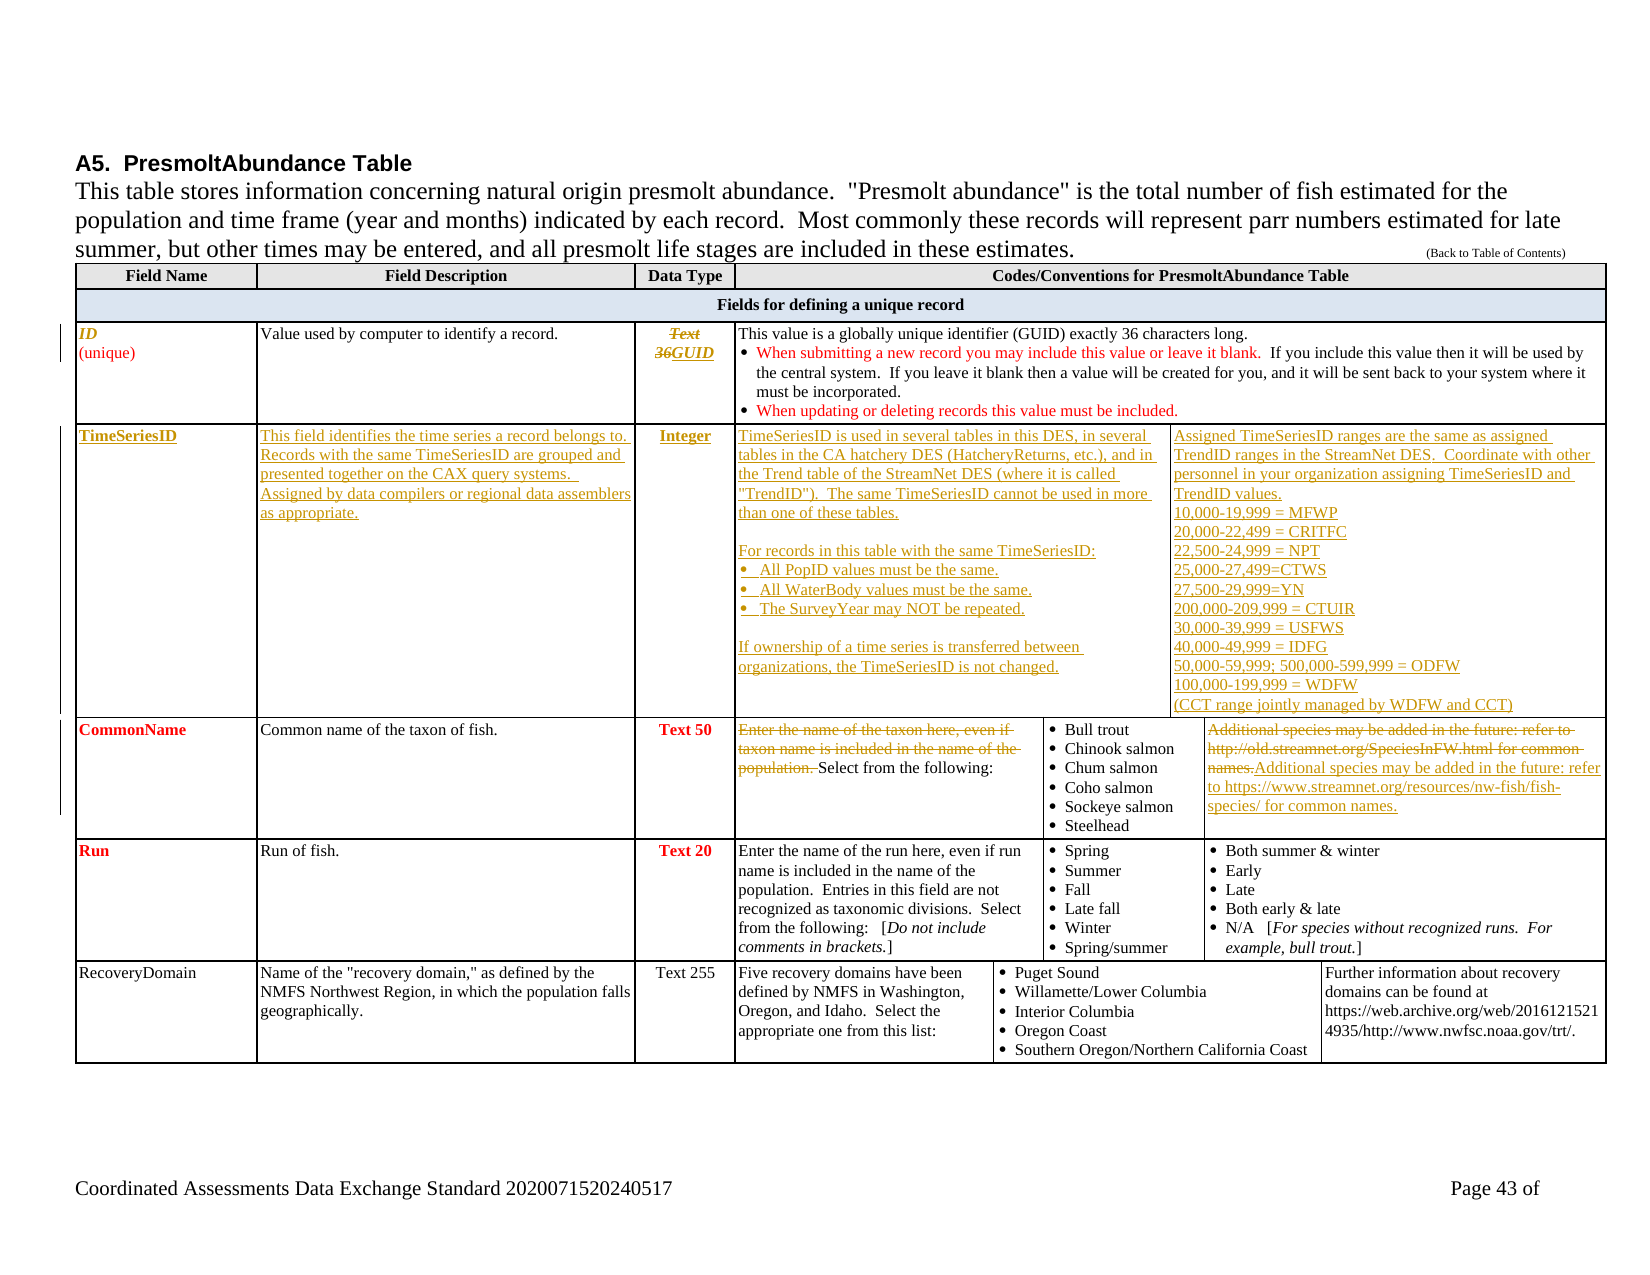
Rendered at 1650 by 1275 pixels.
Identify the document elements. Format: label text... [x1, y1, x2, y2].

table_cell [1171, 425, 1605, 717]
table_header Data Type [636, 264, 734, 288]
table_cell [636, 425, 734, 717]
table_cell Run of fish. [258, 840, 634, 960]
table_cell Select from the following: [736, 718, 1043, 838]
table_cell Bull trout Chinook salmon Chum salmon Coho salmon Sockeye salmon Steelhead [1044, 718, 1204, 838]
table_cell Run [77, 840, 256, 960]
table_cell Enter the name of the run here, even if run name is included in the name of the population. Entries in this field are not recognized as taxonomic divisions. Select from the following: [Do not include comments in brackets.] [736, 840, 1043, 960]
table_cell [636, 323, 734, 423]
table_cell Common name of the taxon of fish. [258, 718, 634, 838]
table_cell Five recovery domains have been defined by NMFS in Washington, Oregon, and Idaho. Select the appropriate one from this list: [736, 962, 993, 1062]
table_cell Name of the "recovery domain," as defined by the NMFS Northwest Region, in which the population falls geographically. [258, 962, 634, 1062]
table_cell This value is a globally unique identifier (GUID) exactly 36 characters long. When submitting a new record you may include this value or leave it blank. If you include this value then it will be used by the central system. If you leave it blank then a value will be created for you, and it will be sent back to your system where it must be incorporated. When updating or deleting records this value must be included. [736, 323, 1605, 423]
table_cell Value used by computer to identify a record. [258, 323, 634, 423]
table_cell Text 255 [636, 962, 734, 1062]
table_cell Puget Sound Willamette/Lower Columbia Interior Columbia Oregon Coast Southern Oregon/Northern California Coast [994, 962, 1321, 1062]
table_cell RecoveryDomain [77, 962, 256, 1062]
table_cell Text 50 [636, 718, 734, 838]
table_cell Further information about recovery domains can be found at https://web.archive.org/web/20161215214935/http://www.nwfsc.noaa.gov/trt/. [1322, 962, 1605, 1062]
table_cell [258, 425, 634, 717]
subtitle A5. PresmoltAbundance Table [75, 150, 1575, 176]
table_cell [77, 425, 256, 717]
table_cell [736, 425, 1170, 717]
table_header Codes/Conventions for PresmoltAbundance Table [736, 264, 1605, 288]
table_cell Fields for defining a unique record [77, 290, 1605, 321]
text This table stores information concerning natural origin presmolt abundance. "Presmolt abundance" is the total number of fish estimated for the population and time frame (year and months) indicated by each record. Most commonly these records will represent parr numbers estimated for late summer, but other times may be entered, and all presmolt life stages are included in these estimates. (Back to Table of Contents) [75, 176, 1575, 263]
table_cell ID (unique) [77, 323, 256, 423]
table_cell Text 20 [636, 840, 734, 960]
table_header Field Description [258, 264, 634, 288]
table_header Field Name [77, 264, 256, 288]
table_cell Spring Summer Fall Late fall Winter Spring/summer [1044, 840, 1204, 960]
table_cell CommonName [77, 718, 256, 838]
table_cell [1205, 718, 1605, 838]
table_cell Both summer & winter Early Late Both early & late N/A [For species without recognized runs. For example, bull trout.] [1205, 840, 1605, 960]
